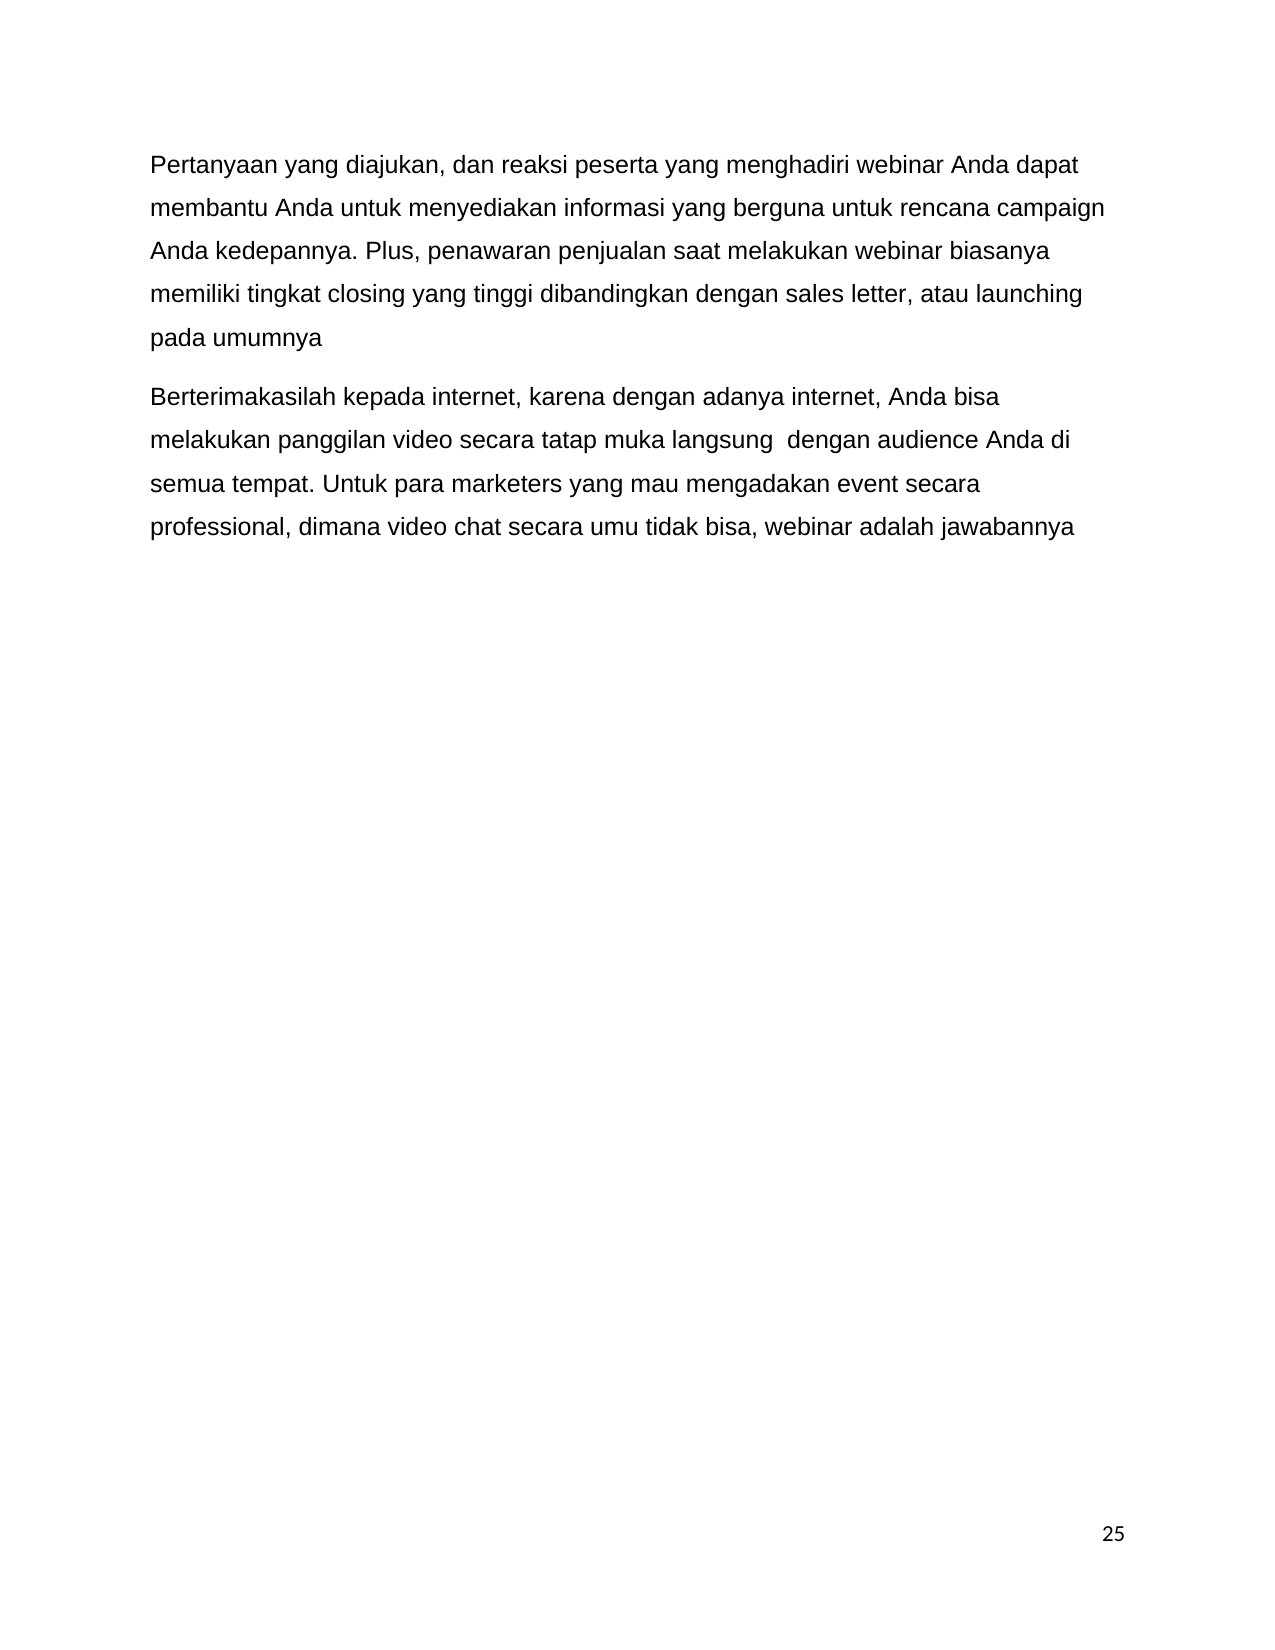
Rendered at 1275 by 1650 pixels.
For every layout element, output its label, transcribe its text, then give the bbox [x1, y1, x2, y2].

text Berterimakasilah kepada internet, karena dengan adanya internet, Anda bisa melakukan panggilan video secara tatap muka langsung dengan audience Anda di semua tempat. Untuk para marketers yang mau mengadakan event secara professional, dimana video chat secara umu tidak bisa, webinar adalah jawabannya [150, 382, 1125, 540]
text Pertanyaan yang diajukan, dan reaksi peserta yang menghadiri webinar Anda dapat membantu Anda untuk menyediakan informasi yang berguna untuk rencana campaign Anda kedepannya. Plus, penawaran penjualan saat melakukan webinar biasanya memiliki tingkat closing yang tinggi dibandingkan dengan sales letter, atau launching pada umumnya [150, 150, 1125, 351]
